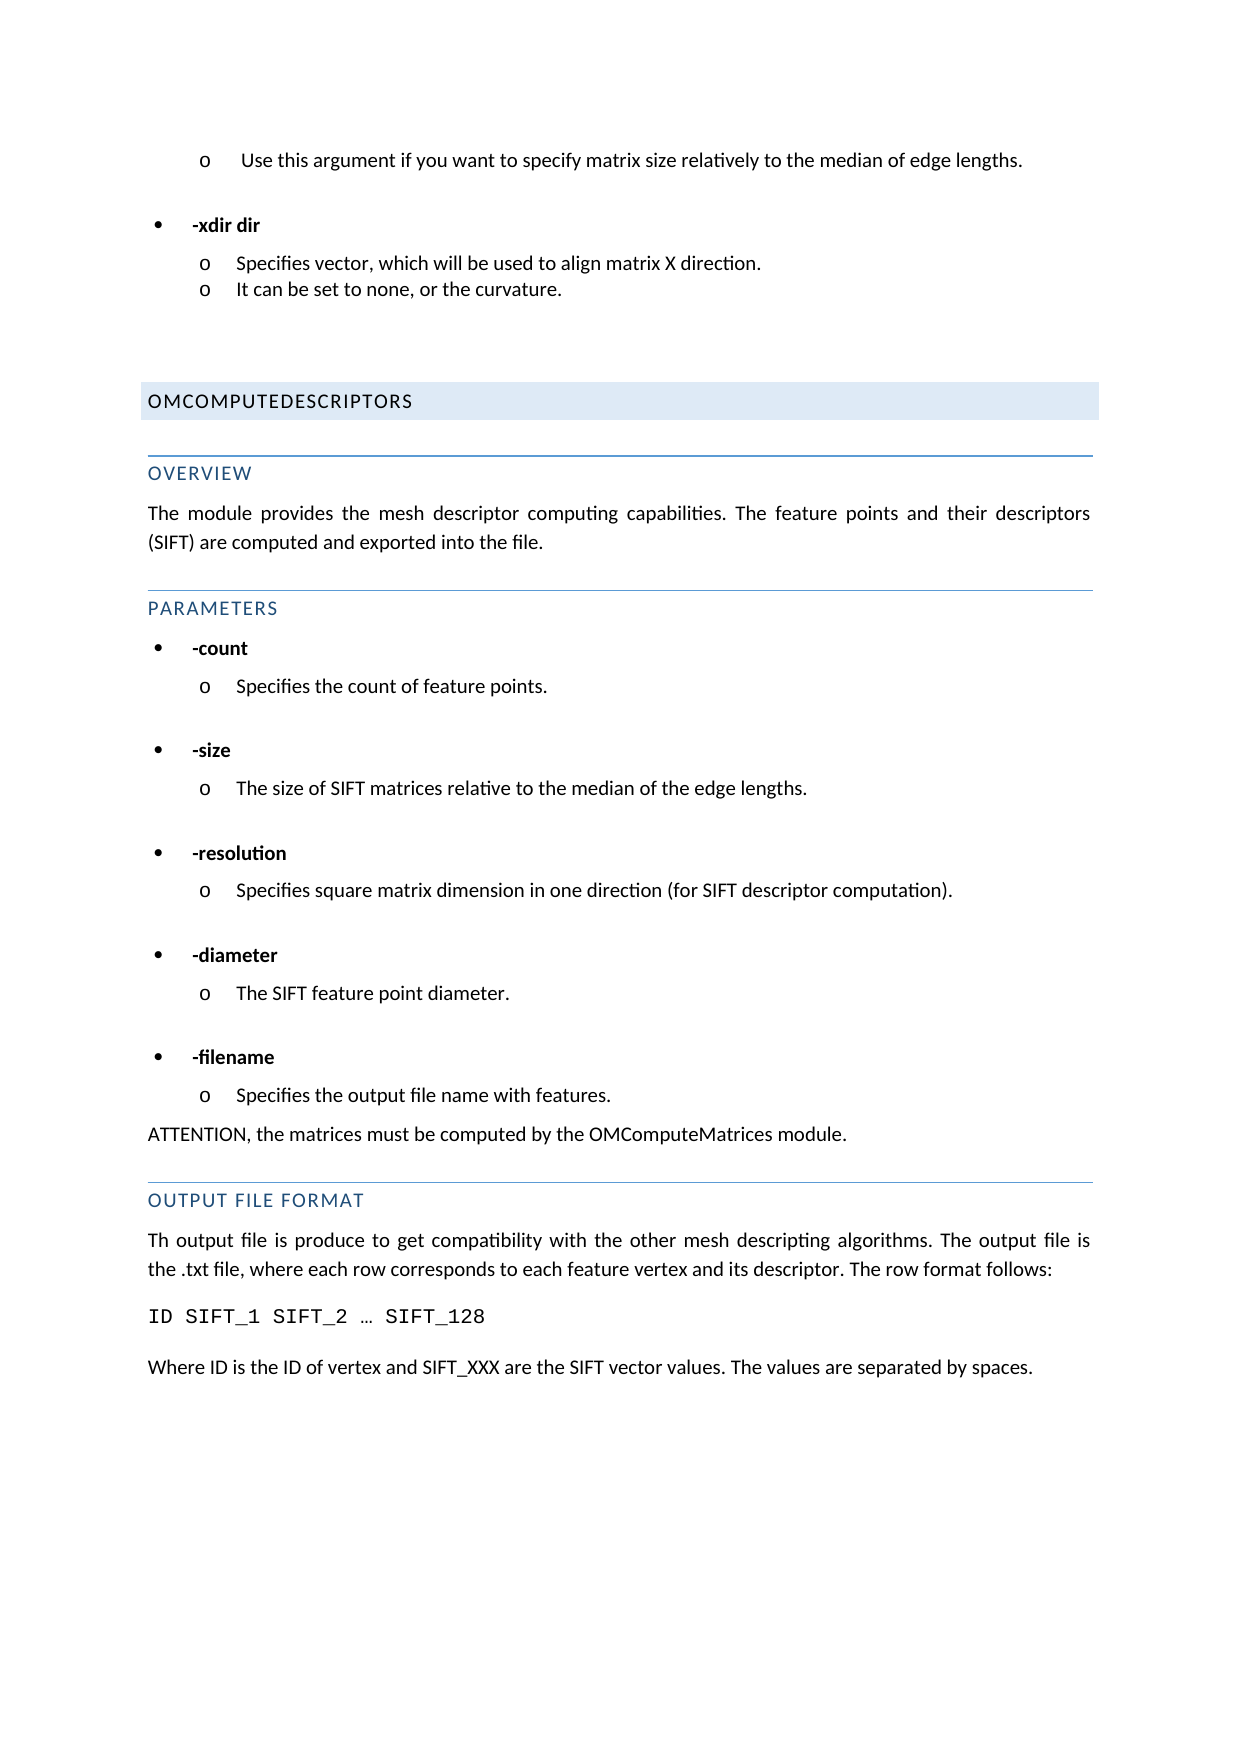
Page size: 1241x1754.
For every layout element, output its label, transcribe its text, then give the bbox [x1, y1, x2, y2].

list Specifies vector, which will be used to align matrix X direction. [199, 250, 1093, 276]
text Where ID is the ID of vertex and SIFT_XXX are the SIFT vector values. The values are separated by spaces. [148, 1354, 1093, 1379]
text The module provides the mesh descriptor computing capabilities. The feature points and their descriptors (SIFT) are computed and exported into the file. [148, 500, 1093, 555]
text ID SIFT_1 SIFT_2 … SIFT_128 [148, 1306, 1093, 1330]
text ATTENTION, the matrices must be computed by the OMComputeMatrices module. [148, 1121, 1093, 1147]
list Use this argument if you want to specify matrix size relatively to the median of edge lengths. [199, 148, 1093, 174]
list -resolution [154, 840, 1093, 865]
subtitle Output file format [148, 1183, 1093, 1213]
list -filename [154, 1044, 1093, 1070]
list Specifies square matrix dimension in one direction (for SIFT descriptor computation). [199, 878, 1093, 904]
subtitle Overview [148, 457, 1093, 486]
list -count [154, 635, 1093, 661]
list The SIFT feature point diameter. [199, 980, 1093, 1006]
text Th output file is produce to get compatibility with the other mesh descripting algorithms. The output file is the .txt file, where each row corresponds to each feature vertex and its descriptor. The row format follows: [148, 1227, 1093, 1281]
list -size [154, 737, 1093, 763]
subtitle Parameters [148, 591, 1093, 621]
subtitle OMComputeDescriptors [148, 388, 1093, 414]
list -xdir dir [154, 212, 1093, 237]
list Specifies the count of feature points. [199, 673, 1093, 699]
list Specifies the output file name with features. [199, 1082, 1093, 1109]
list The size of SIFT matrices relative to the median of the edge lengths. [199, 775, 1093, 802]
list It can be set to none, or the curvature. [199, 276, 1093, 303]
list -diameter [154, 942, 1093, 967]
